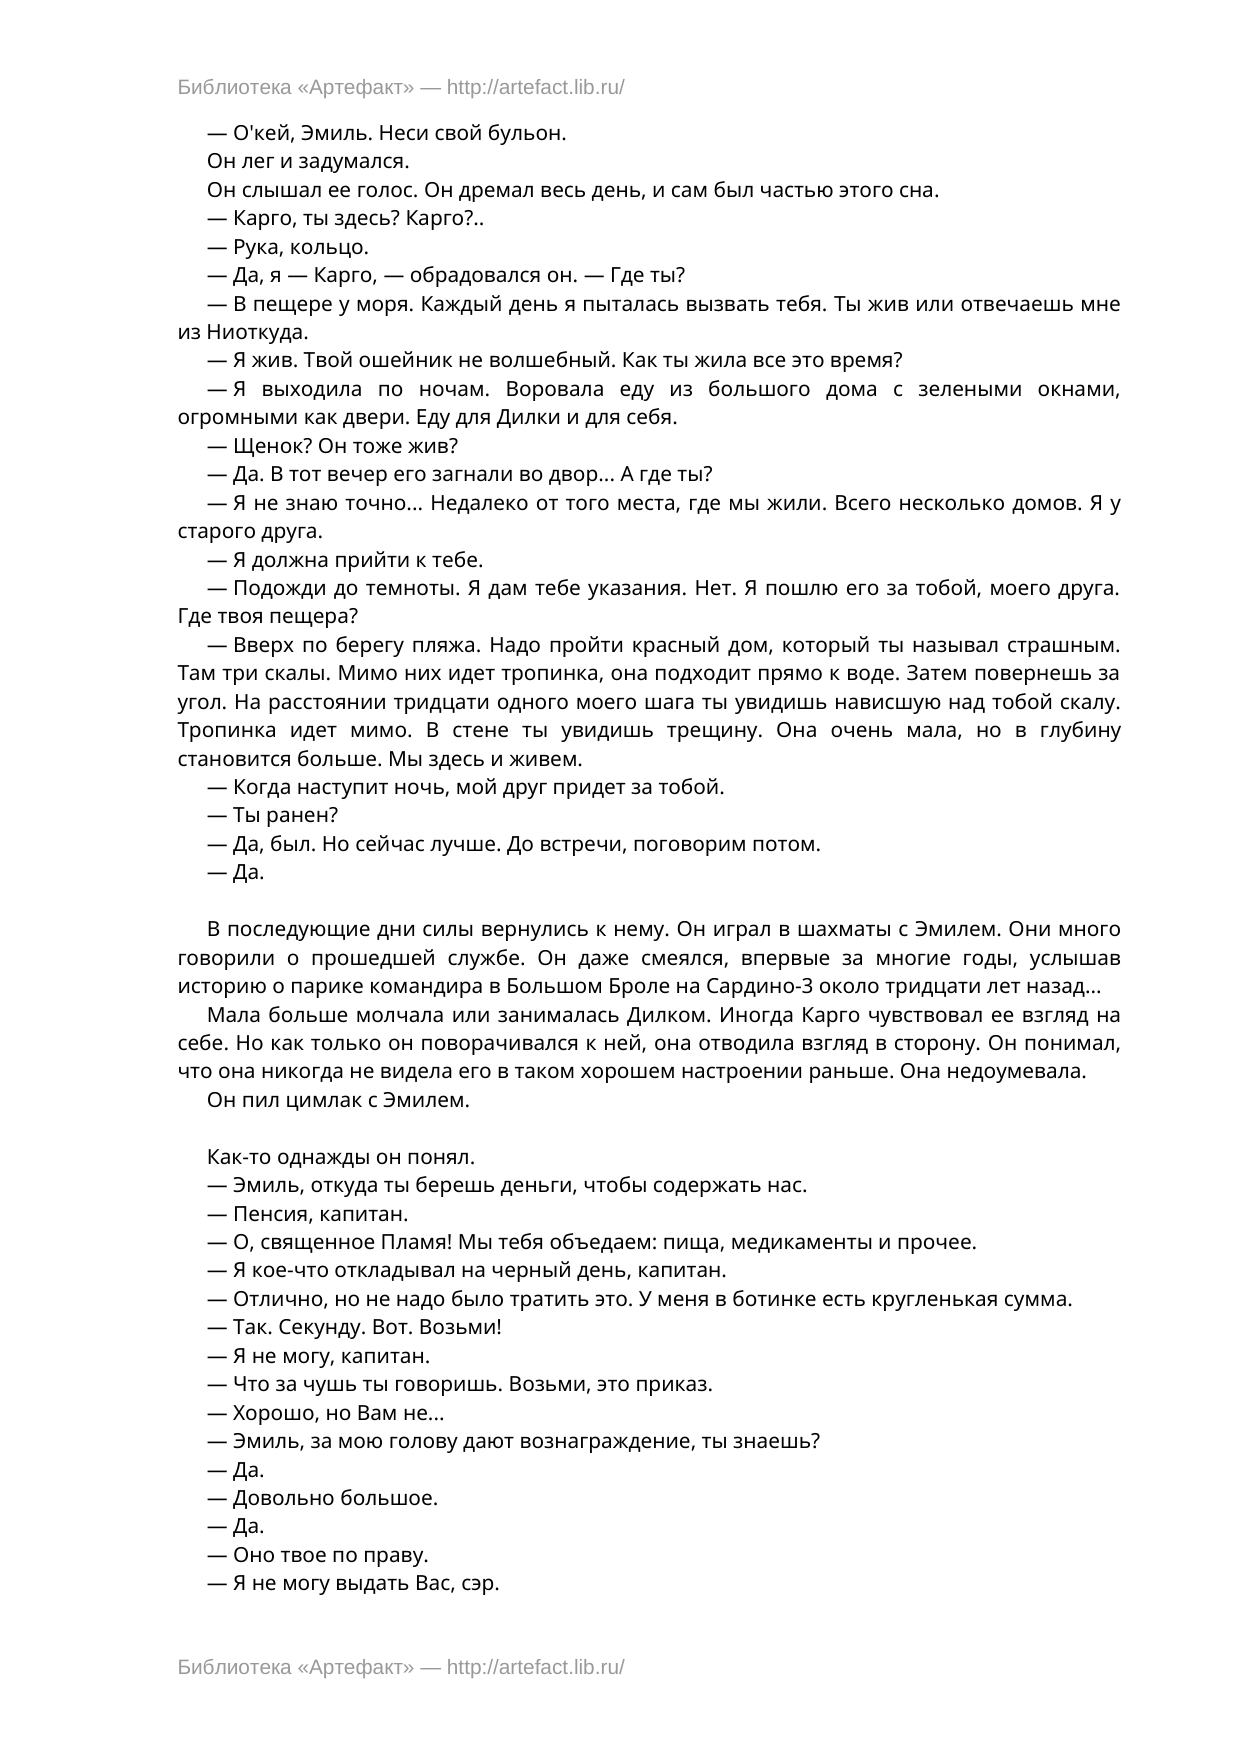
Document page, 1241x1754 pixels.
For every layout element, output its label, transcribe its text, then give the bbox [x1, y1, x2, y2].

text — Я жив. Твой ошейник не волшебный. Как ты жила все это время? [177, 346, 1122, 374]
text — Довольно большое. [177, 1483, 1122, 1512]
text — Щенок? Он тоже жив? [177, 431, 1122, 459]
text — Карго, ты здесь? Карго?.. [177, 203, 1122, 232]
text — Ты ранен? [177, 801, 1122, 829]
text — Я не могу выдать Вас, сэр. [177, 1568, 1122, 1597]
text — Когда наступит ночь, мой друг придет за тобой. [177, 772, 1122, 801]
text — Эмиль, за мою голову дают вознаграждение, ты знаешь? [177, 1426, 1122, 1455]
text Как-то однажды он понял. [177, 1142, 1122, 1170]
text — Да, был. Но сейчас лучше. До встречи, поговорим потом. [177, 829, 1122, 857]
text — О'кей, Эмиль. Неси свой бульон. [177, 118, 1122, 147]
text Он слышал ее голос. Он дремал весь день, и сам был частью этого сна. [177, 175, 1122, 203]
text — Да. [177, 857, 1122, 886]
text — Подожди до темноты. Я дам тебе указания. Нет. Я пошлю его за тобой, моего друга. Где твоя пещера? [177, 573, 1122, 630]
text — О, священное Пламя! Мы тебя объедаем: пища, медикаменты и прочее. [177, 1227, 1122, 1256]
text Он пил цимлак с Эмилем. [177, 1085, 1122, 1113]
text — Так. Секунду. Вот. Возьми! [177, 1312, 1122, 1341]
text — Я не могу, капитан. [177, 1341, 1122, 1369]
text — Я выходила по ночам. Воровала еду из большого дома с зелеными окнами, огромными как двери. Еду для Дилки и для себя. [177, 374, 1122, 431]
text — Я не знаю точно... Недалеко от того места, где мы жили. Всего несколько домов. Я у старого друга. [177, 488, 1122, 545]
text — Рука, кольцо. [177, 232, 1122, 260]
text — Хорошо, но Вам не... [177, 1398, 1122, 1426]
text — Эмиль, откуда ты берешь деньги, чтобы содержать нас. [177, 1170, 1122, 1199]
text — Да. [177, 1455, 1122, 1483]
text — Да, я — Карго, — обрадовался он. — Где ты? [177, 260, 1122, 289]
text — Что за чушь ты говоришь. Возьми, это приказ. [177, 1369, 1122, 1398]
text Он лег и задумался. [177, 147, 1122, 175]
text — В пещере у моря. Каждый день я пыталась вызвать тебя. Ты жив или отвечаешь мне из Ниоткуда. [177, 289, 1122, 346]
text — Пенсия, капитан. [177, 1199, 1122, 1227]
text — Вверх по берегу пляжа. Надо пройти красный дом, который ты называл страшным. Там три скалы. Мимо них идет тропинка, она подходит прямо к воде. Затем повернешь за угол. На расстоянии тридцати одного моего шага ты увидишь нависшую над тобой скалу. Тропинка идет мимо. В стене ты увидишь трещину. Она очень мала, но в глубину становится больше. Мы здесь и живем. [177, 630, 1122, 772]
text — Да. В тот вечер его загнали во двор... А где ты? [177, 459, 1122, 488]
text — Я должна прийти к тебе. [177, 545, 1122, 573]
text — Да. [177, 1512, 1122, 1540]
text Мала больше молчала или занималась Дилком. Иногда Карго чувствовал ее взгляд на себе. Но как только он поворачивался к ней, она отводила взгляд в сторону. Он понимал, что она никогда не видела его в таком хорошем настроении раньше. Она недоумевала. [177, 1000, 1122, 1085]
text В последующие дни силы вернулись к нему. Он играл в шахматы с Эмилем. Они много говорили о прошедшей службе. Он даже смеялся, впервые за многие годы, услышав историю о парике командира в Большом Броле на Сардино-3 около тридцати лет назад... [177, 914, 1122, 1000]
text — Я кое-что откладывал на черный день, капитан. [177, 1256, 1122, 1284]
text — Оно твое по праву. [177, 1540, 1122, 1568]
text — Отлично, но не надо было тратить это. У меня в ботинке есть кругленькая сумма. [177, 1284, 1122, 1312]
